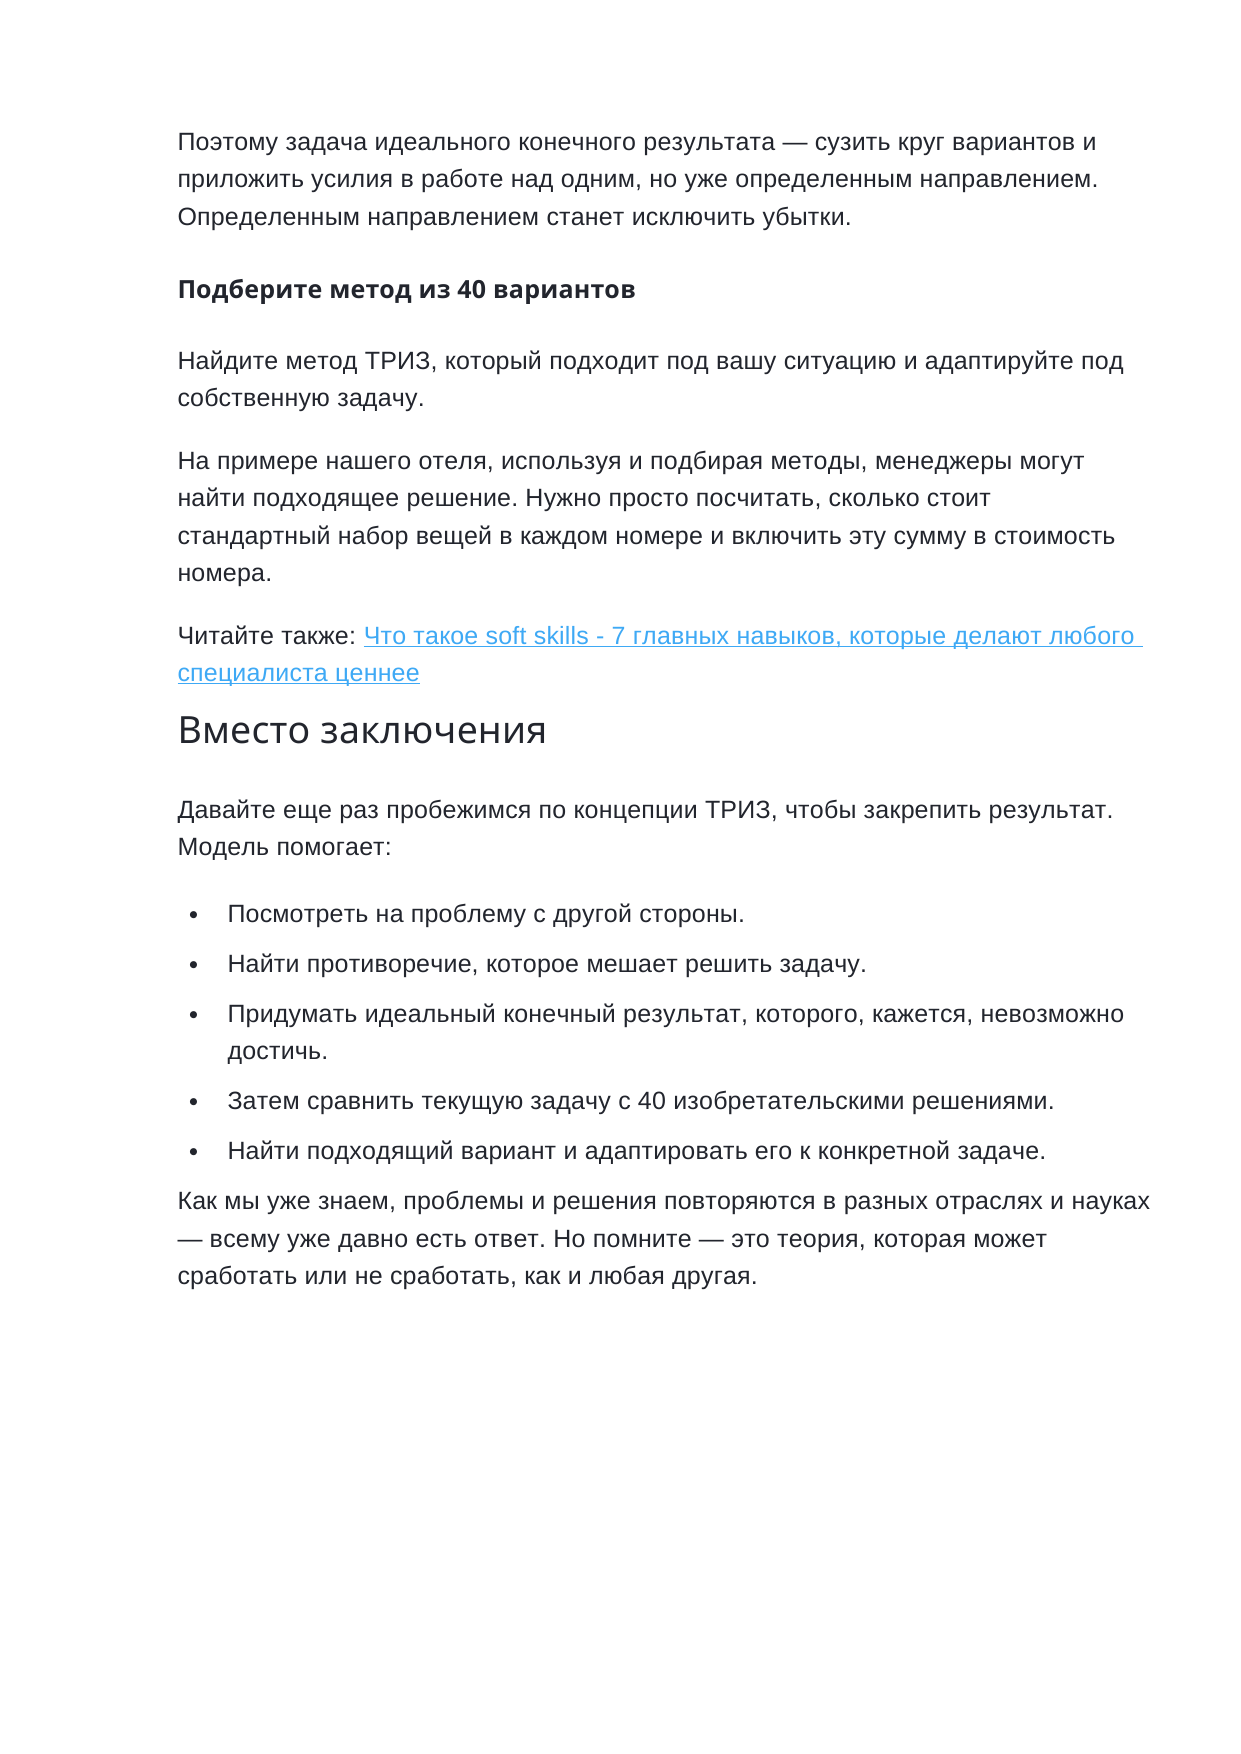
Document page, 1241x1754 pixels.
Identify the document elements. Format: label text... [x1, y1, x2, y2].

list Придумать идеальный конечный результат, которого, кажется, невозможно достичь. [190, 990, 1152, 1065]
list Затем сравнить текущую задачу с 40 изобретательскими решениями. [190, 1077, 1152, 1115]
text Давайте еще раз пробежимся по концепции ТРИЗ, чтобы закрепить результат. Модель помогает: [177, 786, 1152, 861]
text Найдите метод ТРИЗ, который подходит под вашу ситуацию и адаптируйте под собственную задачу. [177, 337, 1152, 412]
text Вместо заключения [177, 703, 1152, 754]
text Подберите метод из 40 вариантов [177, 256, 1152, 306]
list Найти противоречие, которое мешает решить задачу. [190, 940, 1152, 977]
text Читайте также: Что такое soft skills - 7 главных навыков, которые делают любого специалиста ценнее [177, 612, 1152, 687]
text На примере нашего отеля, используя и подбирая методы, менеджеры могут найти подходящее решение. Нужно просто посчитать, сколько стоит стандартный набор вещей в каждом номере и включить эту сумму в стоимость номера. [177, 437, 1152, 587]
list Посмотреть на проблему с другой стороны. [190, 890, 1152, 927]
text Поэтому задача идеального конечного результата — сузить круг вариантов и приложить усилия в работе над одним, но уже определенным направлением. Определенным направлением станет исключить убытки. [177, 118, 1152, 231]
text Как мы уже знаем, проблемы и решения повторяются в разных отраслях и науках — всему уже давно есть ответ. Но помните — это теория, которая может сработать или не сработать, как и любая другая. [177, 1177, 1152, 1290]
list Найти подходящий вариант и адаптировать его к конкретной задаче. [190, 1127, 1152, 1165]
